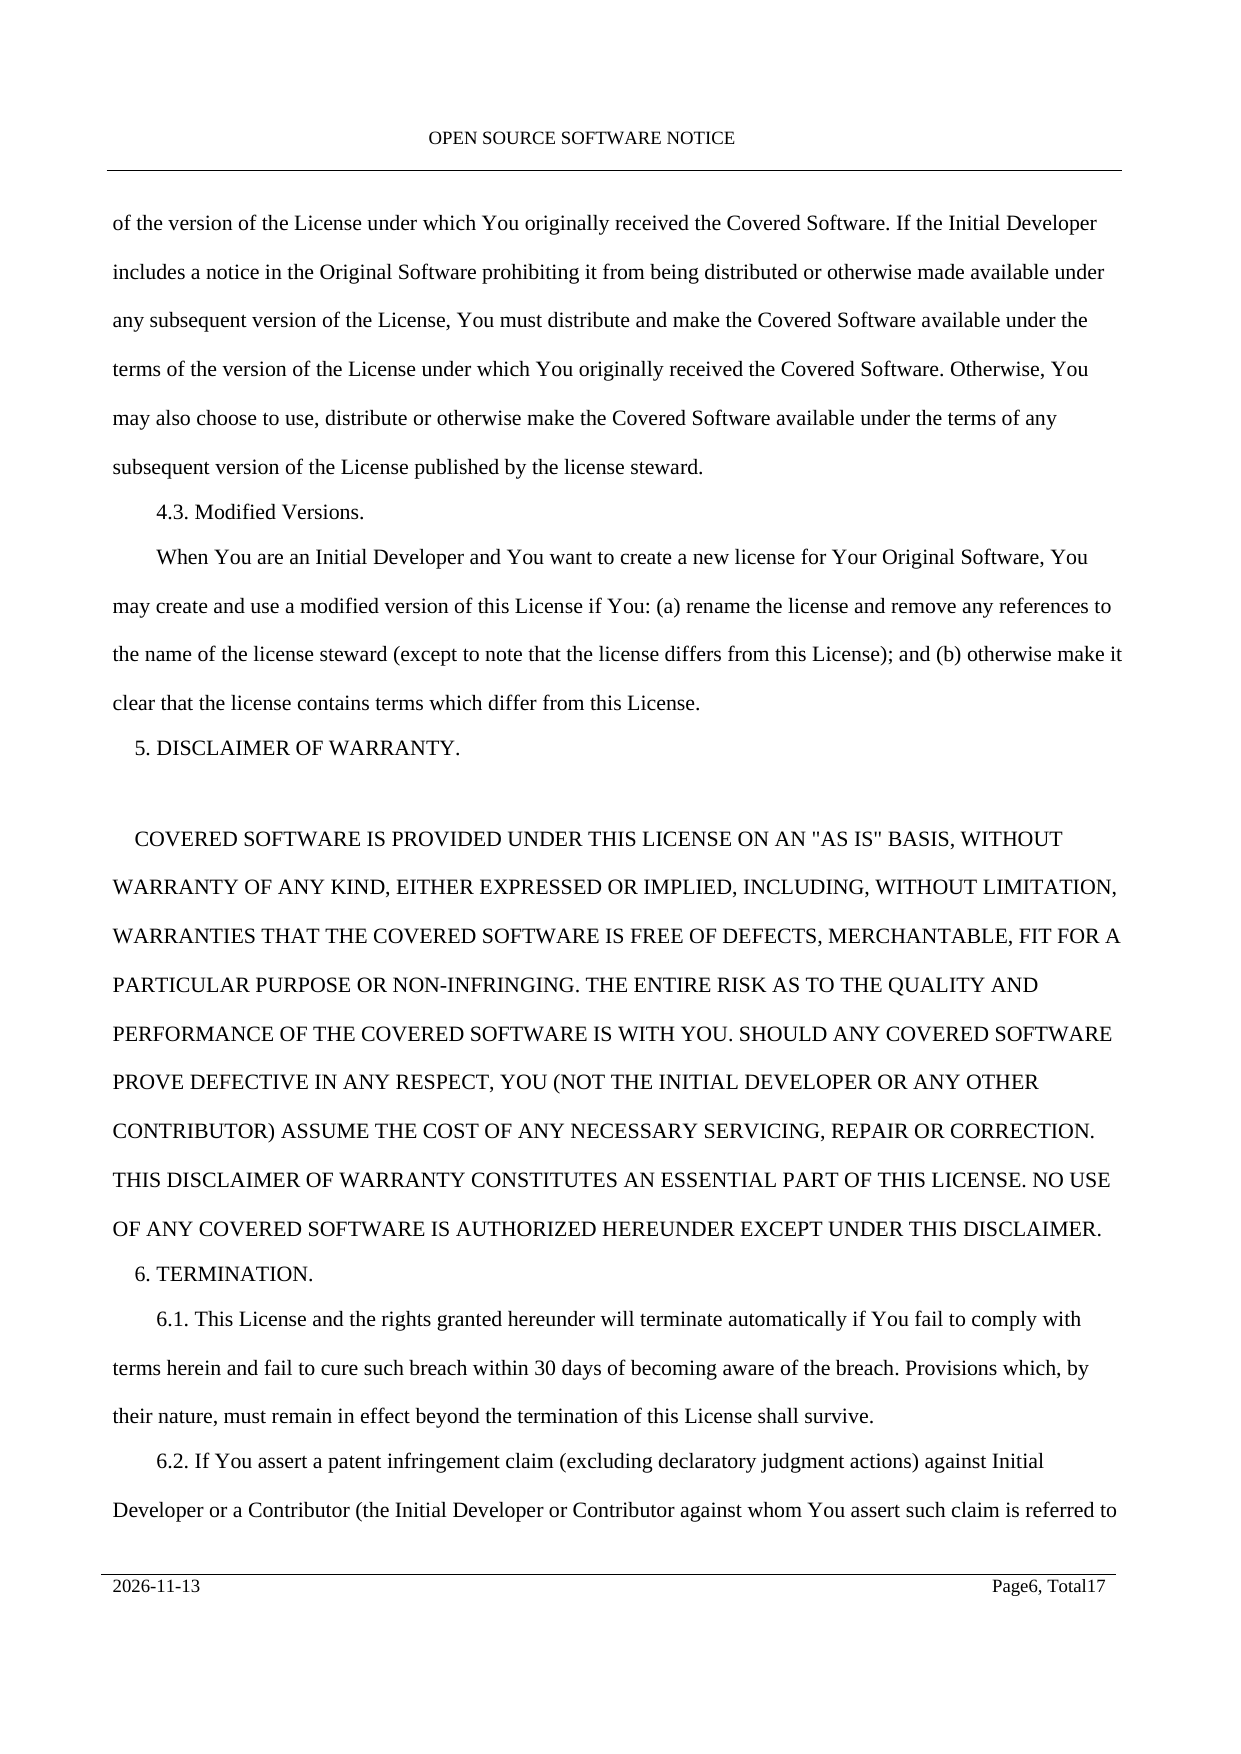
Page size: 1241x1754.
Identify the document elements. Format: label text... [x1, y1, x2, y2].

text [112, 1445, 1128, 1526]
text 4.3. Modified Versions. [112, 495, 1128, 528]
text 6. TERMINATION. [112, 1257, 1128, 1289]
text When You are an Initial Developer and You want to create a new license for Your Original Software, You may create and use a modified version of this License if You: (a) rename the license and remove any references to the name of the license steward (except to note that the license differs from this License); and (b) otherwise make it clear that the license contains terms which differ from this License. [112, 540, 1128, 719]
text 6.1. This License and the rights granted hereunder will terminate automatically if You fail to comply with terms herein and fail to cure such breach within 30 days of becoming aware of the breach. Provisions which, by their nature, must remain in effect beyond the termination of this License shall survive. [112, 1302, 1128, 1432]
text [112, 206, 1128, 483]
text 5. DISCLAIMER OF WARRANTY. [112, 732, 1128, 764]
text COVERED SOFTWARE IS PROVIDED UNDER THIS LICENSE ON AN "AS IS" BASIS, WITHOUT WARRANTY OF ANY KIND, EITHER EXPRESSED OR IMPLIED, INCLUDING, WITHOUT LIMITATION, WARRANTIES THAT THE COVERED SOFTWARE IS FREE OF DEFECTS, MERCHANTABLE, FIT FOR A PARTICULAR PURPOSE OR NON-INFRINGING. THE ENTIRE RISK AS TO THE QUALITY AND PERFORMANCE OF THE COVERED SOFTWARE IS WITH YOU. SHOULD ANY COVERED SOFTWARE PROVE DEFECTIVE IN ANY RESPECT, YOU (NOT THE INITIAL DEVELOPER OR ANY OTHER CONTRIBUTOR) ASSUME THE COST OF ANY NECESSARY SERVICING, REPAIR OR CORRECTION. THIS DISCLAIMER OF WARRANTY CONSTITUTES AN ESSENTIAL PART OF THIS LICENSE. NO USE OF ANY COVERED SOFTWARE IS AUTHORIZED HEREUNDER EXCEPT UNDER THIS DISCLAIMER. [112, 822, 1128, 1244]
